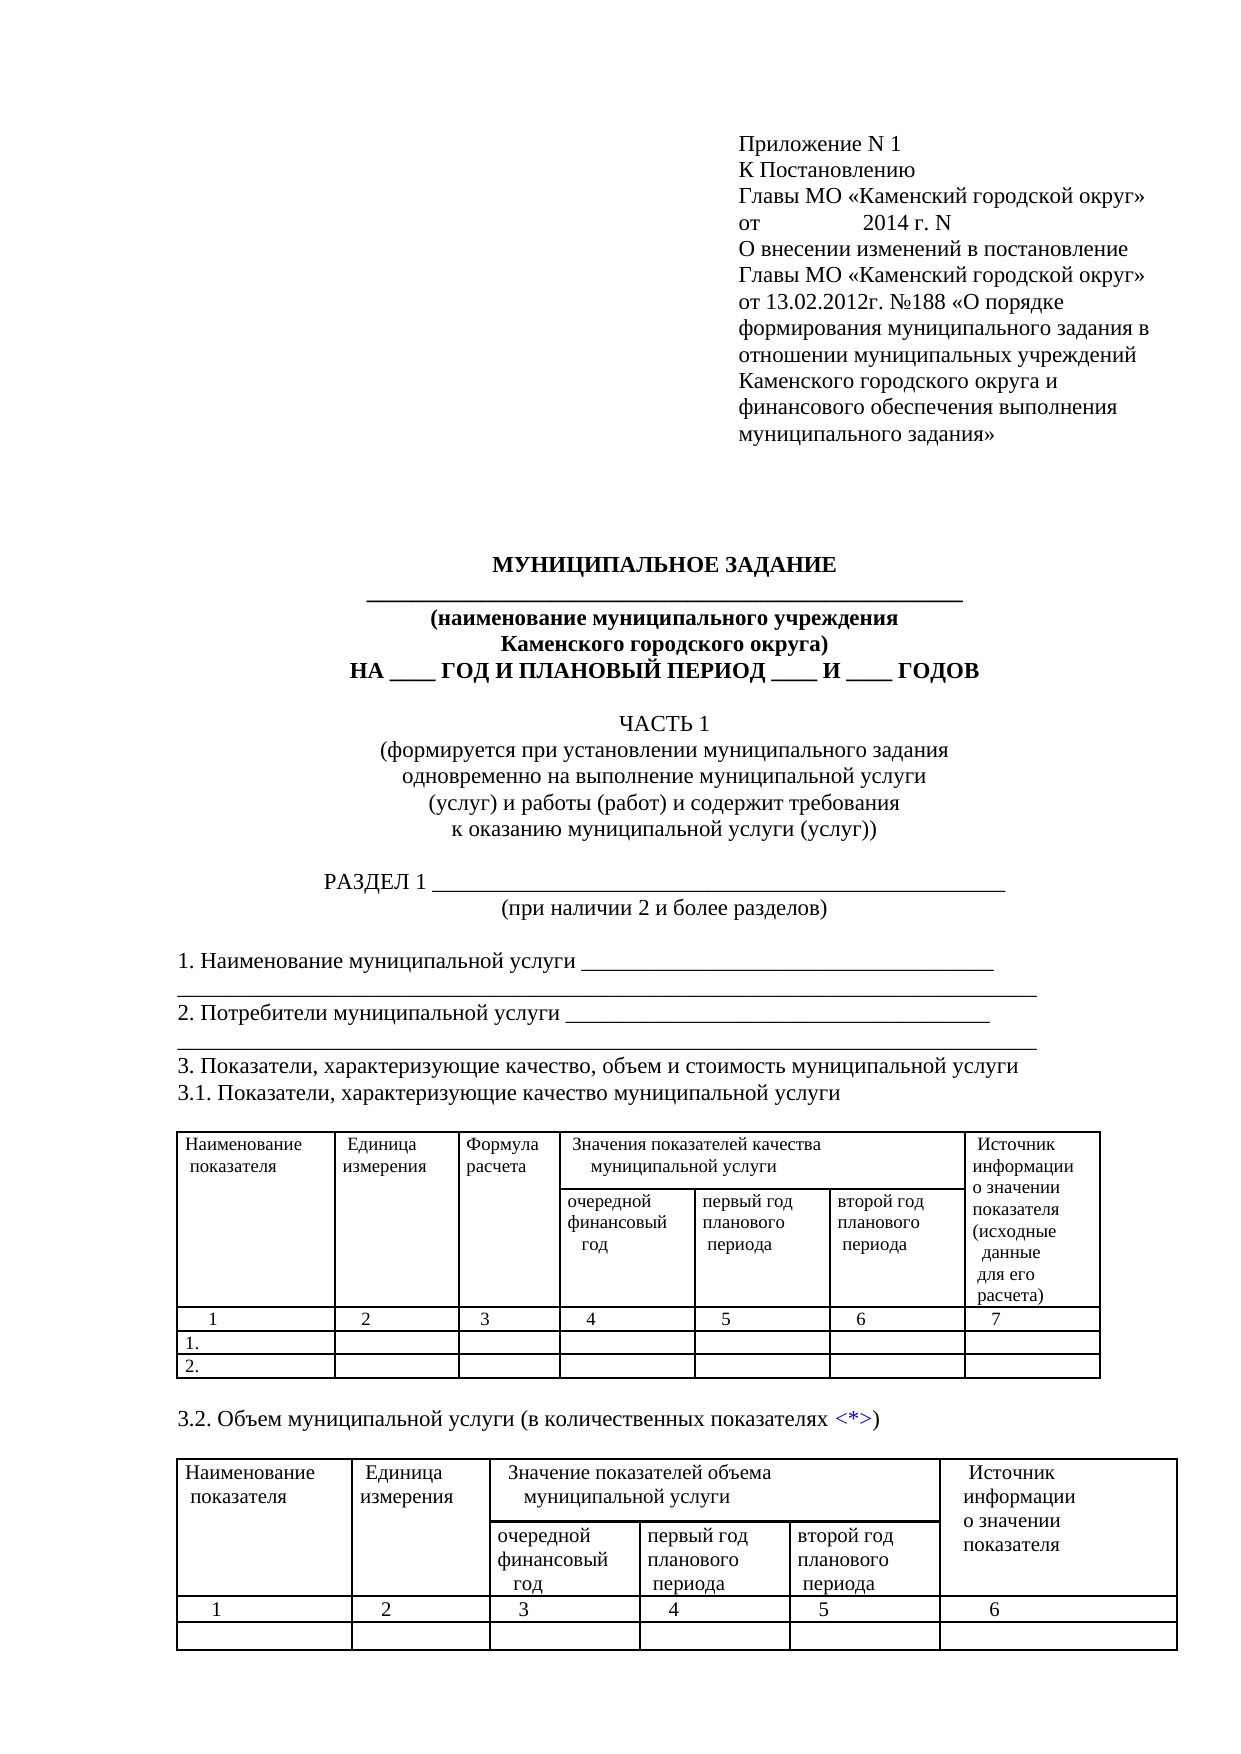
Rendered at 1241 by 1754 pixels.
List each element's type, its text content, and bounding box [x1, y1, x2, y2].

text 3.1. Показатели, характеризующие качество муниципальной услуги [177, 1078, 1152, 1105]
table_header Наименование показателя [178, 1460, 351, 1595]
table_cell [336, 1332, 458, 1353]
table_header Формула расчета [460, 1133, 559, 1306]
table_cell [460, 1332, 559, 1353]
table_header Единица измерения [336, 1133, 458, 1306]
table_header Источник информации о значении показателя (исходные данные для его расчета) [966, 1133, 1099, 1306]
table_cell [696, 1332, 829, 1353]
table_cell 5 [696, 1308, 829, 1329]
table_header Значение показателей объема муниципальной услуги [491, 1460, 939, 1520]
table_header Источник информации о значении показателя [941, 1460, 1176, 1595]
table_cell 3 [460, 1308, 559, 1329]
table_cell 3 [491, 1597, 639, 1621]
table_cell [561, 1332, 694, 1353]
text 3.2. Объем муниципальной услуги (в количественных показателях <*>) [177, 1405, 1152, 1432]
table_cell [491, 1623, 639, 1649]
text к оказанию муниципальной услуги (услуг)) [177, 815, 1152, 841]
text РАЗДЕЛ 1 __________________________________________________ [177, 868, 1152, 894]
table_cell 5 [791, 1597, 939, 1621]
table_cell [966, 1332, 1099, 1353]
table_cell [966, 1355, 1099, 1377]
text НА ____ ГОД И ПЛАНОВЫЙ ПЕРИОД ____ И ____ ГОДОВ [177, 657, 1152, 683]
table_cell 1. [178, 1332, 334, 1353]
table_cell 2 [353, 1597, 489, 1621]
text 1. Наименование муниципальной услуги ____________________________________ [177, 947, 1152, 973]
table_cell [696, 1355, 829, 1377]
text 2. Потребители муниципальной услуги _____________________________________ [177, 999, 1152, 1026]
table_cell [831, 1332, 964, 1353]
table_cell [336, 1355, 458, 1377]
table_cell второй год планового периода [791, 1523, 939, 1595]
table_cell 4 [641, 1597, 789, 1621]
table_cell 1 [178, 1308, 334, 1329]
table_cell 2 [336, 1308, 458, 1329]
text Главы МО «Каменский городской округ» [738, 182, 1152, 209]
table_cell [353, 1623, 489, 1649]
table_cell первый год планового периода [641, 1523, 789, 1595]
text (формируется при установлении муниципального задания [177, 736, 1152, 762]
table_cell первый год планового периода [696, 1190, 829, 1306]
text (наименование муниципального учреждения [177, 604, 1152, 631]
text одновременно на выполнение муниципальной услуги [177, 762, 1152, 789]
table_cell 4 [561, 1308, 694, 1329]
text О внесении изменений в постановление Главы МО «Каменский городской округ» от 13.02.2012г. №188 «О порядке формирования муниципального задания в отношении муниципальных учреждений Каменского городского округа и финансового обеспечения выполнения муниципального задания» [738, 235, 1152, 446]
table_header Значения показателей качества муниципальной услуги [561, 1133, 964, 1187]
table_cell [460, 1355, 559, 1377]
text ___________________________________________________________________________ [177, 973, 1152, 999]
table_cell 1 [178, 1597, 351, 1621]
text К Постановлению [738, 156, 1152, 182]
text ЧАСТЬ 1 [177, 709, 1152, 736]
table_cell [941, 1623, 1176, 1649]
table_cell [831, 1355, 964, 1377]
text (при наличии 2 и более разделов) [177, 894, 1152, 920]
table_cell очередной финансовый год [491, 1523, 639, 1595]
text ___________________________________________________________________________ [177, 1026, 1152, 1052]
text Приложение N 1 [738, 130, 1152, 156]
text МУНИЦИПАЛЬНОЕ ЗАДАНИЕ [177, 551, 1152, 578]
table_cell очередной финансовый год [561, 1190, 694, 1306]
text ____________________________________________________ [177, 578, 1152, 604]
table_cell 6 [941, 1597, 1176, 1621]
table_cell [641, 1623, 789, 1649]
text 3. Показатели, характеризующие качество, объем и стоимость муниципальной услуги [177, 1052, 1152, 1078]
table_cell 6 [831, 1308, 964, 1329]
table_cell [178, 1623, 351, 1649]
table_cell [791, 1623, 939, 1649]
table_cell 7 [966, 1308, 1099, 1329]
text Каменского городского округа) [177, 631, 1152, 657]
text (услуг) и работы (работ) и содержит требования [177, 789, 1152, 815]
table_cell [561, 1355, 694, 1377]
table_cell второй год планового периода [831, 1190, 964, 1306]
table_header Единица измерения [353, 1460, 489, 1595]
table_cell 2. [178, 1355, 334, 1377]
text от 2014 г. N [738, 209, 1152, 235]
table_header Наименование показателя [178, 1133, 334, 1306]
